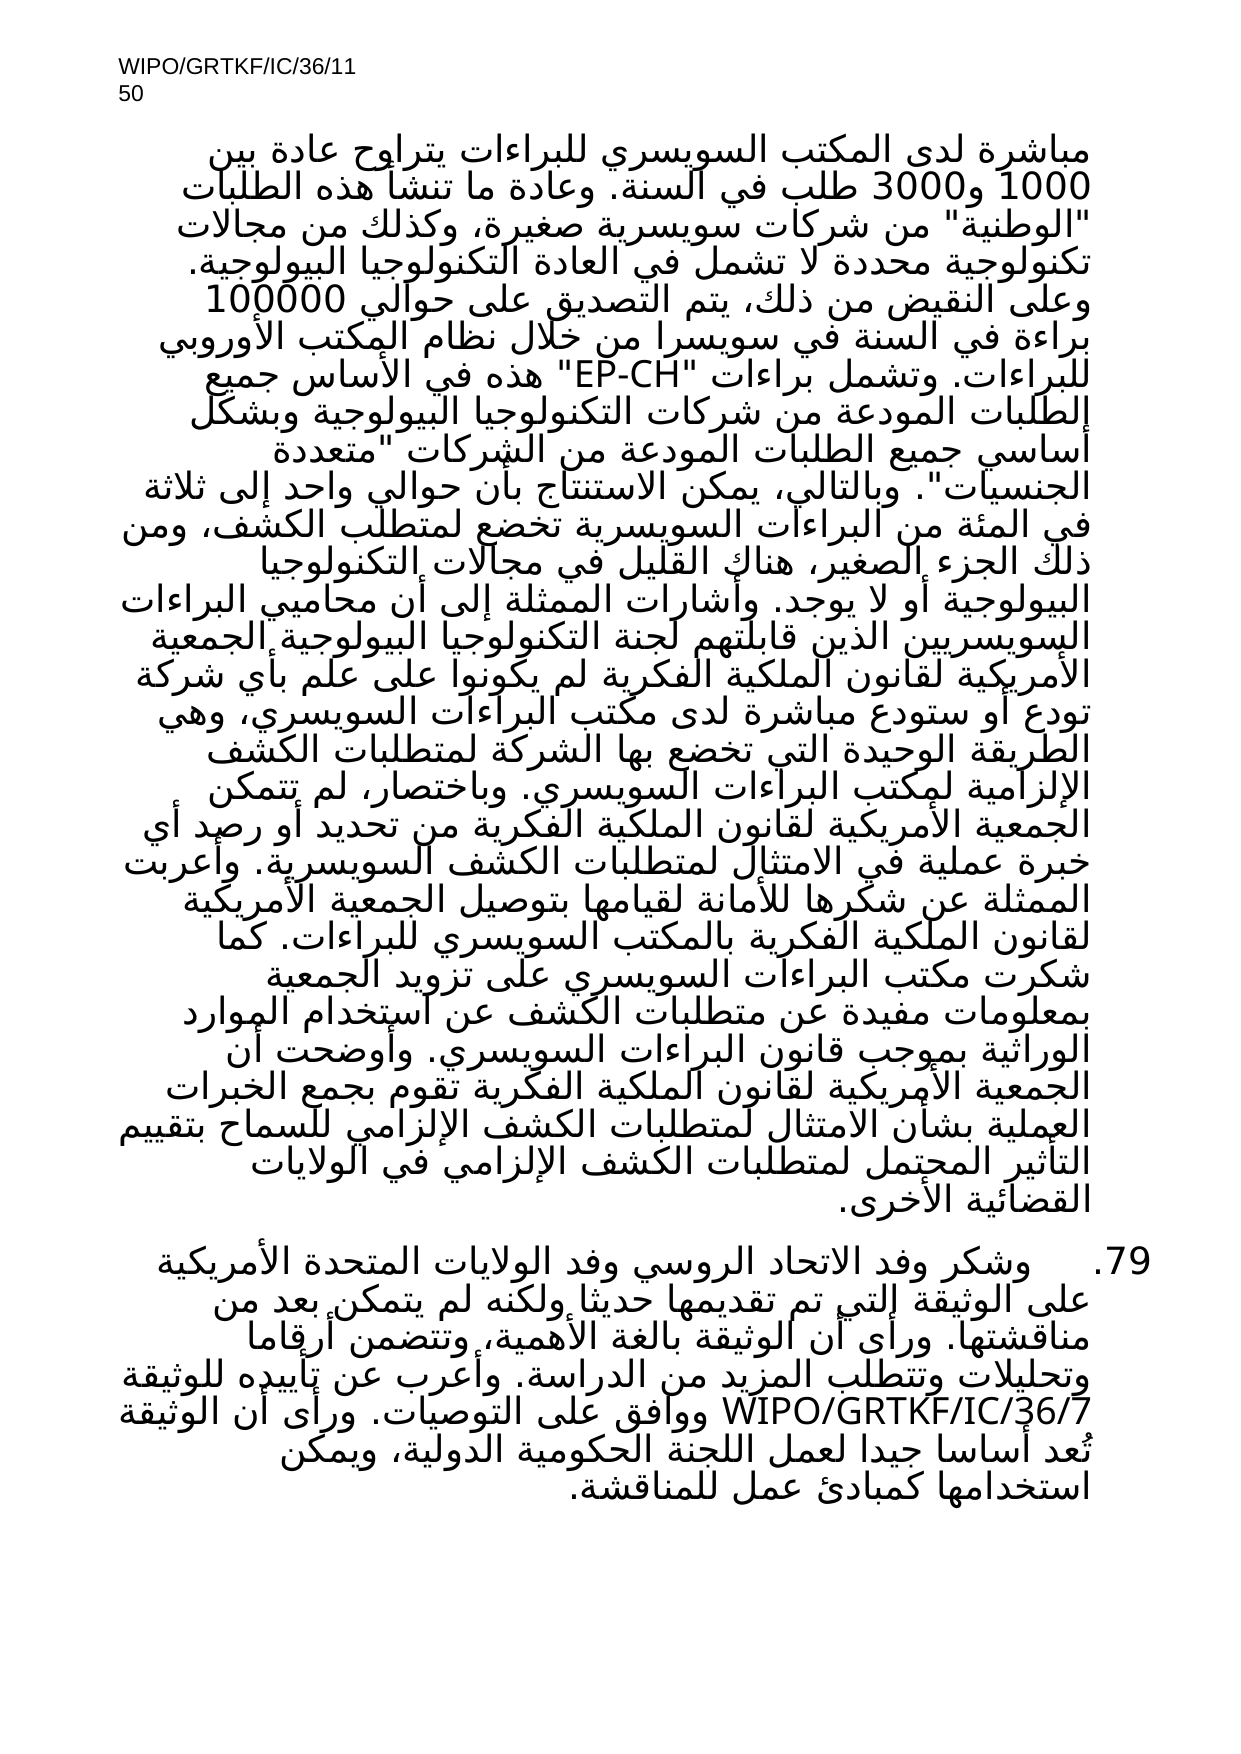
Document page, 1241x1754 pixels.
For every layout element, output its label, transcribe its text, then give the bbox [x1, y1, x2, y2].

text وشكر وفد الاتحاد الروسي وفد الولايات المتحدة الأمريكية على الوثيقة التي تم تقديمها حديثا ولكنه لم يتمكن بعد من مناقشتها. ورأى أن الوثيقة بالغة الأهمية، وتتضمن أرقاما وتحليلات وتتطلب المزيد من الدراسة. وأعرب عن تأييده للوثيقة WIPO/GRTKF/IC/36/7 ووافق على التوصيات. ورأى أن الوثيقة تُعد أساسا جيدا لعمل اللجنة الحكومية الدولية، ويمكن استخدامها كمبادئ عمل للمناقشة. [118, 1245, 1092, 1507]
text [118, 132, 1092, 1220]
